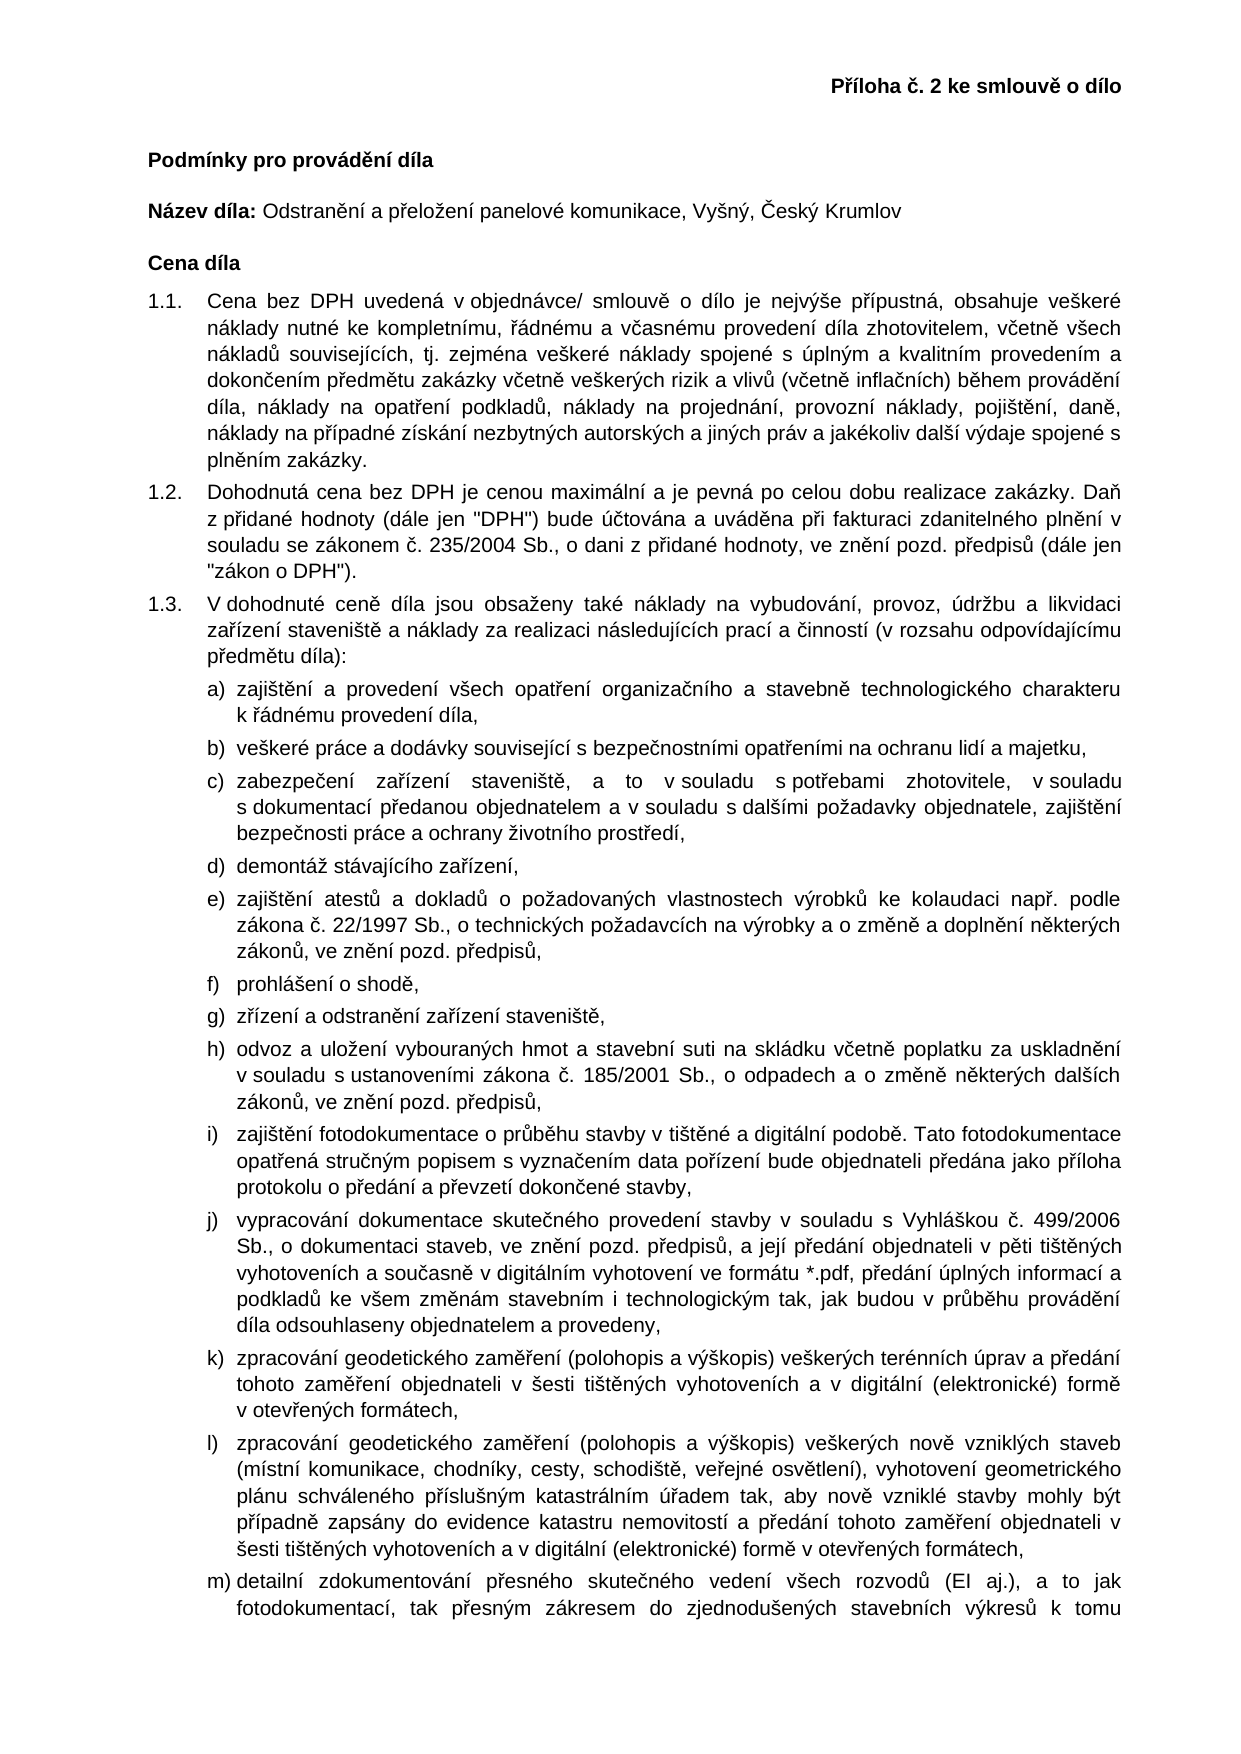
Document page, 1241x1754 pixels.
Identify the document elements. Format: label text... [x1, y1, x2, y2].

list veškeré práce a dodávky související s bezpečnostními opatřeními na ochranu lidí a majetku, [207, 736, 1122, 760]
text Podmínky pro provádění díla [148, 148, 1122, 172]
list V dohodnuté ceně díla jsou obsaženy také náklady na vybudování, provoz, údržbu a likvidaci zařízení staveniště a náklady za realizaci následujících prací a činností (v rozsahu odpovídajícímu předmětu díla): [148, 592, 1122, 668]
text Název díla: Odstranění a přeložení panelové komunikace, Vyšný, Český Krumlov [148, 199, 1122, 223]
list zajištění a provedení všech opatření organizačního a stavebně technologického charakteru k řádnému provedení díla, [207, 677, 1122, 727]
list Cena bez DPH uvedená v objednávce/ smlouvě o dílo je nejvýše přípustná, obsahuje veškeré náklady nutné ke kompletnímu, řádnému a včasnému provedení díla zhotovitelem, včetně všech nákladů souvisejících, tj. zejména veškeré náklady spojené s úplným a kvalitním provedením a dokončením předmětu zakázky včetně veškerých rizik a vlivů (včetně inflačních) během provádění díla, náklady na opatření podkladů, náklady na projednání, provozní náklady, pojištění, daně, náklady na případné získání nezbytných autorských a jiných práv a jakékoliv další výdaje spojené s plněním zakázky. [148, 289, 1122, 471]
list zpracování geodetického zaměření (polohopis a výškopis) veškerých nově vzniklých staveb (místní komunikace, chodníky, cesty, schodiště, veřejné osvětlení), vyhotovení geometrického plánu schváleného příslušným katastrálním úřadem tak, aby nově vzniklé stavby mohly být případně zapsány do evidence katastru nemovitostí a předání tohoto zaměření objednateli v šesti tištěných vyhotoveních a v digitální (elektronické) formě v otevřených formátech, [207, 1431, 1122, 1560]
list prohlášení o shodě, [207, 972, 1122, 996]
text Cena díla [148, 250, 1122, 274]
list zřízení a odstranění zařízení staveniště, [207, 1004, 1122, 1028]
list zajištění fotodokumentace o průběhu stavby v tištěné a digitální podobě. Tato fotodokumentace opatřená stručným popisem s vyznačením data pořízení bude objednateli předána jako příloha protokolu o předání a převzetí dokončené stavby, [207, 1122, 1122, 1199]
list zabezpečení zařízení staveniště, a to v souladu s potřebami zhotovitele, v souladu s dokumentací předanou objednatelem a v souladu s dalšími požadavky objednatele, zajištění bezpečnosti práce a ochrany životního prostředí, [207, 768, 1122, 845]
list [207, 1569, 1122, 1619]
list vypracování dokumentace skutečného provedení stavby v souladu s Vyhláškou č. 499/2006 Sb., o dokumentaci staveb, ve znění pozd. předpisů, a její předání objednateli v pěti tištěných vyhotoveních a současně v digitálním vyhotovení ve formátu *.pdf, předání úplných informací a podkladů ke všem změnám stavebním i technologickým tak, jak budou v průběhu provádění díla odsouhlaseny objednatelem a provedeny, [207, 1208, 1122, 1337]
list zpracování geodetického zaměření (polohopis a výškopis) veškerých terénních úprav a předání tohoto zaměření objednateli v šesti tištěných vyhotoveních a v digitální (elektronické) formě v otevřených formátech, [207, 1346, 1122, 1422]
list Dohodnutá cena bez DPH je cenou maximální a je pevná po celou dobu realizace zakázky. Daň z přidané hodnoty (dále jen "DPH") bude účtována a uváděna při fakturaci zdanitelného plnění v souladu se zákonem č. 235/2004 Sb., o dani z přidané hodnoty, ve znění pozd. předpisů (dále jen "zákon o DPH"). [148, 480, 1122, 583]
list odvoz a uložení vybouraných hmot a stavební suti na skládku včetně poplatku za uskladnění v souladu s ustanoveními zákona č. 185/2001 Sb., o odpadech a o změně některých dalších zákonů, ve znění pozd. předpisů, [207, 1037, 1122, 1114]
list demontáž stávajícího zařízení, [207, 854, 1122, 878]
list zajištění atestů a dokladů o požadovaných vlastnostech výrobků ke kolaudaci např. podle zákona č. 22/1997 Sb., o technických požadavcích na výrobky a o změně a doplnění některých zákonů, ve znění pozd. předpisů, [207, 886, 1122, 963]
